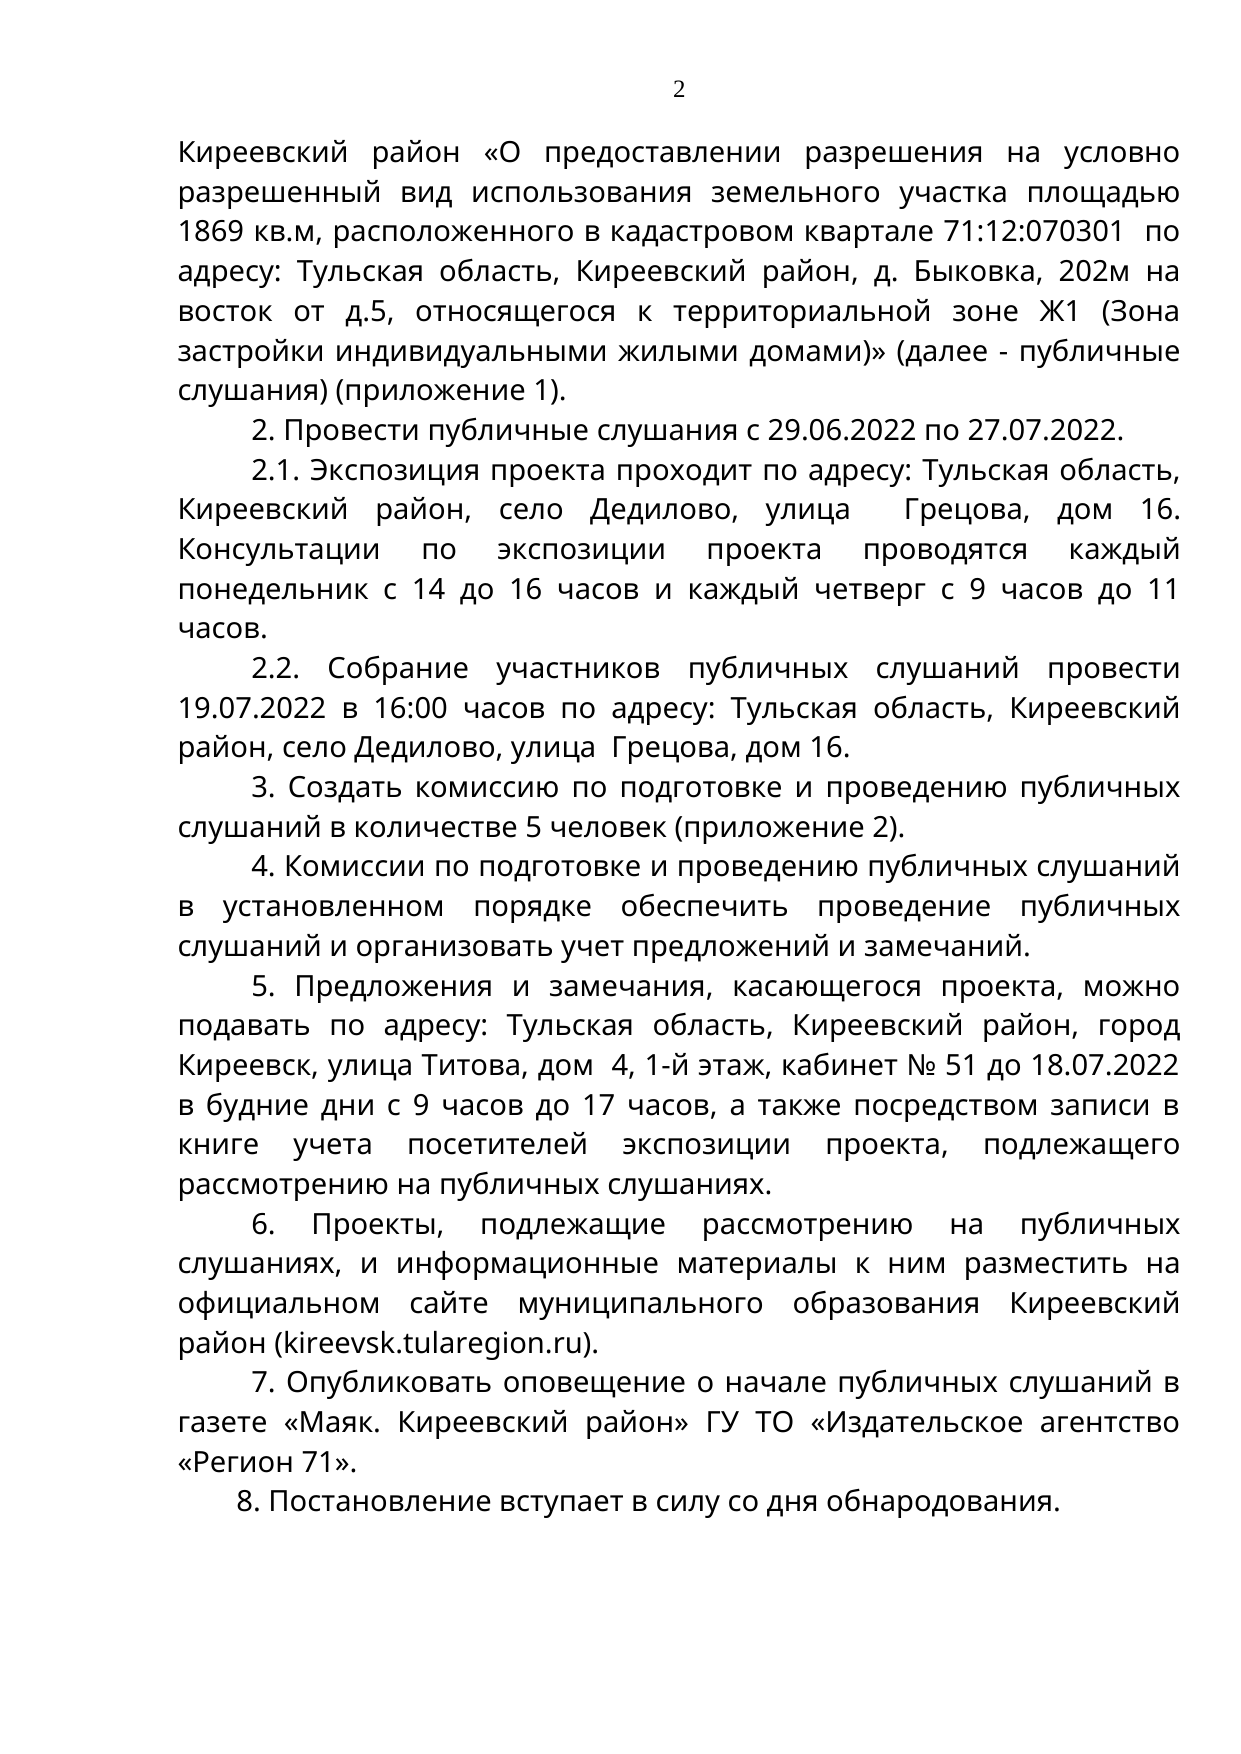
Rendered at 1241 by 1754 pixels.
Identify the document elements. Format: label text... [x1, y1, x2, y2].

text 3. Создать комиссию по подготовке и проведению публичных слушаний в количестве 5 человек (приложение 2). [177, 766, 1181, 846]
text 6. Проекты, подлежащие рассмотрению на публичных слушаниях, и информационные материалы к ним разместить на официальном сайте муниципального образования Киреевский район (kireevsk.tularegion.ru). [177, 1203, 1181, 1362]
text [177, 131, 1181, 409]
text 2.1. Экспозиция проекта проходит по адресу: Тульская область, Киреевский район, село Дедилово, улица Грецова, дом 16. Консультации по экспозиции проекта проводятся каждый понедельник с 14 до 16 часов и каждый четверг с 9 часов до 11 часов. [177, 449, 1181, 647]
text 5. Предложения и замечания, касающегося проекта, можно подавать по адресу: Тульская область, Киреевский район, город Киреевск, улица Титова, дом 4, 1-й этаж, кабинет № 51 до 18.07.2022 в будние дни с 9 часов до 17 часов, а также посредством записи в книге учета посетителей экспозиции проекта, подлежащего рассмотрению на публичных слушаниях. [177, 965, 1181, 1203]
text 2.2. Собрание участников публичных слушаний провести 19.07.2022 в 16:00 часов по адресу: Тульская область, Киреевский район, село Дедилово, улица Грецова, дом 16. [177, 647, 1181, 766]
text 4. Комиссии по подготовке и проведению публичных слушаний в установленном порядке обеспечить проведение публичных слушаний и организовать учет предложений и замечаний. [177, 846, 1181, 965]
text 2. Провести публичные слушания с 29.06.2022 по 27.07.2022. [177, 409, 1181, 449]
text 7. Опубликовать оповещение о начале публичных слушаний в газете «Маяк. Киреевский район» ГУ ТО «Издательское агентство «Регион 71». [177, 1362, 1181, 1481]
text 8. Постановление вступает в силу со дня обнародования. [177, 1481, 1181, 1520]
